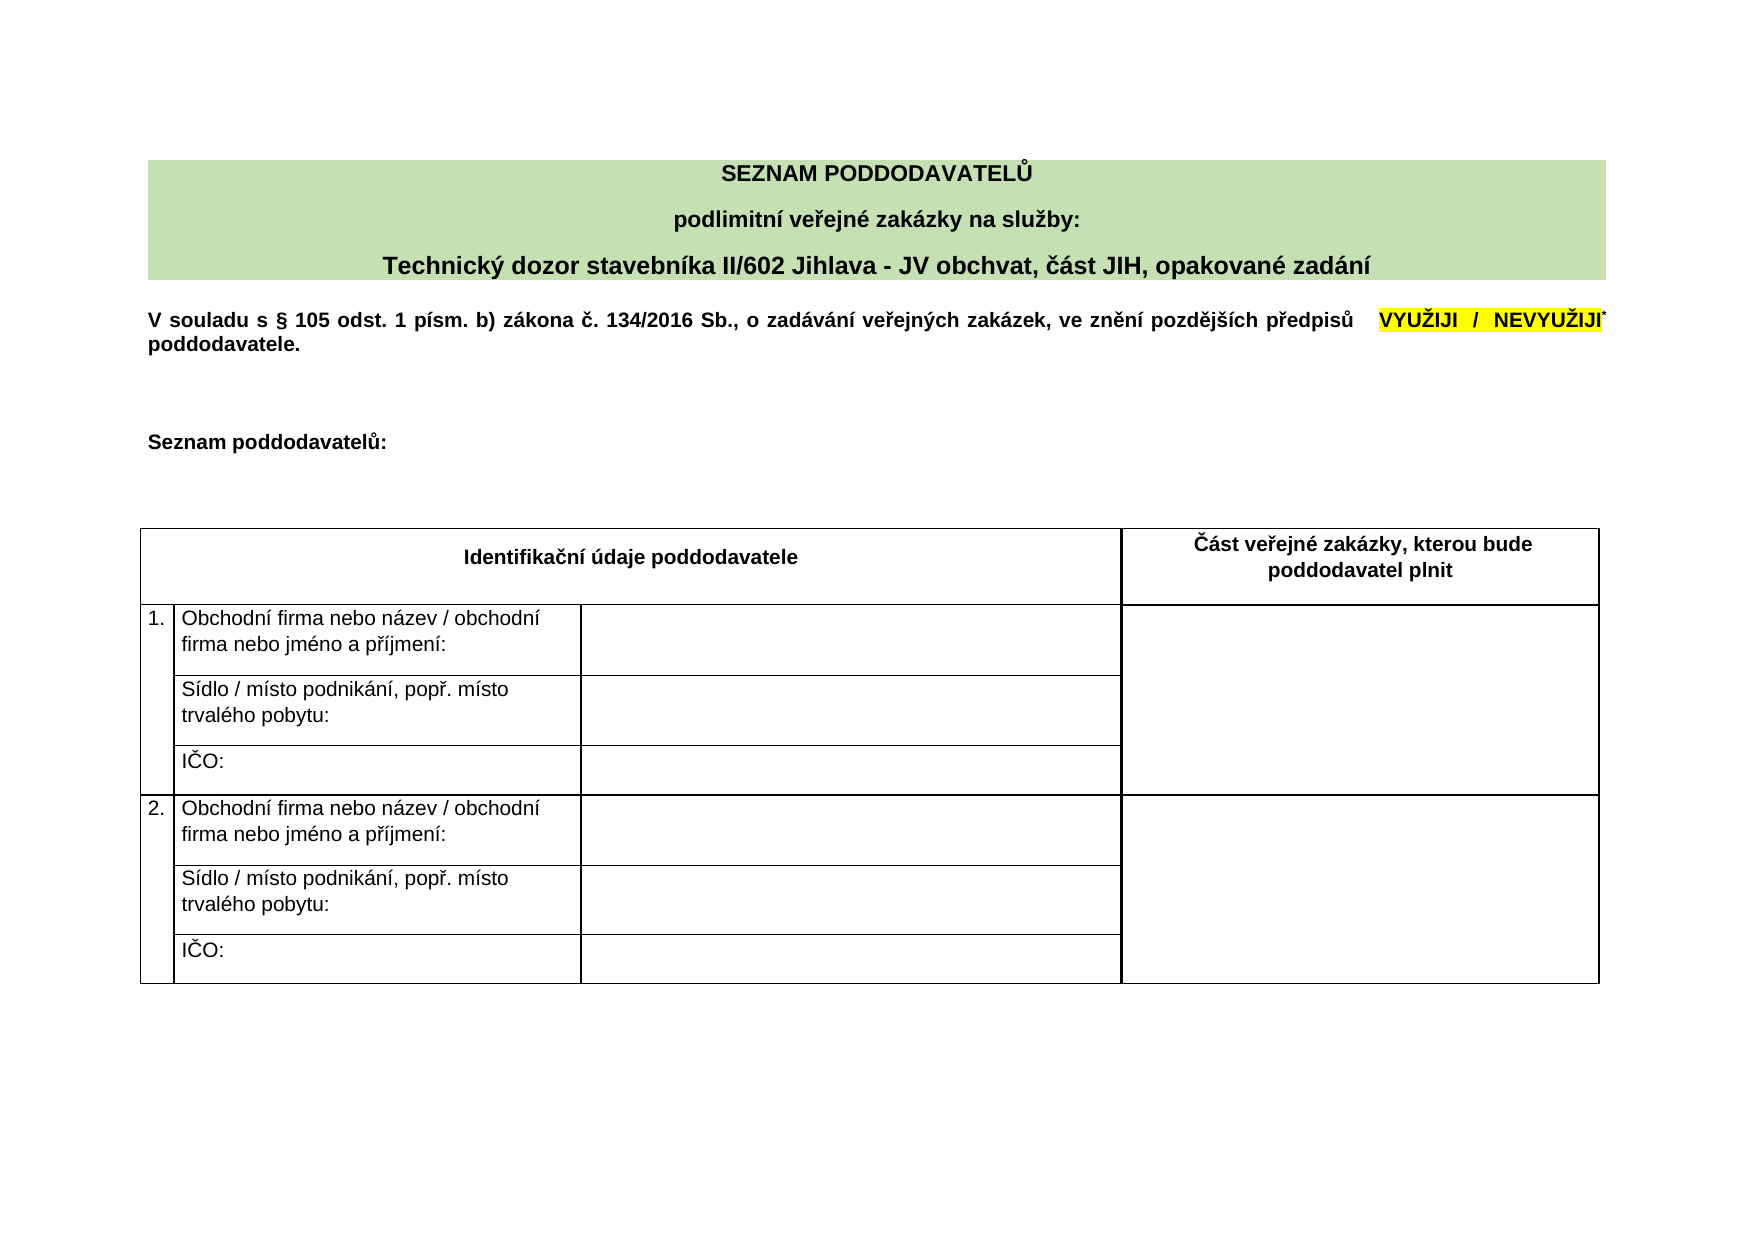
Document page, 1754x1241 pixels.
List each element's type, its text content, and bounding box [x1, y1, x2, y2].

table_cell [582, 605, 1120, 674]
table_cell 2. [141, 796, 173, 983]
table_cell Obchodní firma nebo název / obchodní firma nebo jméno a příjmení: [175, 605, 580, 674]
table_cell [582, 746, 1120, 794]
text SEZNAM PODDODAVATELŮ [148, 160, 1606, 186]
table_cell [582, 796, 1120, 864]
table_cell [1123, 796, 1598, 983]
table_header Část veřejné zakázky, kterou bude poddodavatel plnit [1123, 529, 1598, 604]
table_cell 1. [141, 605, 173, 794]
text Technický dozor stavebníka II/602 Jihlava - JV obchvat, část JIH, opakované zadání [148, 251, 1606, 280]
table_header Identifikační údaje poddodavatele [141, 529, 1120, 604]
table_cell [582, 935, 1120, 983]
table_cell Obchodní firma nebo název / obchodní firma nebo jméno a příjmení: [175, 796, 580, 864]
table_cell IČO: [175, 746, 580, 794]
table_cell Sídlo / místo podnikání, popř. místo trvalého pobytu: [175, 676, 580, 745]
table_cell Sídlo / místo podnikání, popř. místo trvalého pobytu: [175, 866, 580, 934]
table_cell [582, 676, 1120, 745]
table_cell [1123, 606, 1598, 794]
table_cell [582, 866, 1120, 934]
text podlimitní veřejné zakázky na služby: [148, 206, 1606, 232]
text Seznam poddodavatelů: [148, 430, 1606, 454]
text V souladu s § 105 odst. 1 písm. b) zákona č. 134/2016 Sb., o zadávání veřejných zakázek, ve znění pozdějších předpisů VYUŽIJI / NEVYUŽIJI* poddodavatele. [148, 308, 1606, 356]
table_cell IČO: [175, 935, 580, 983]
